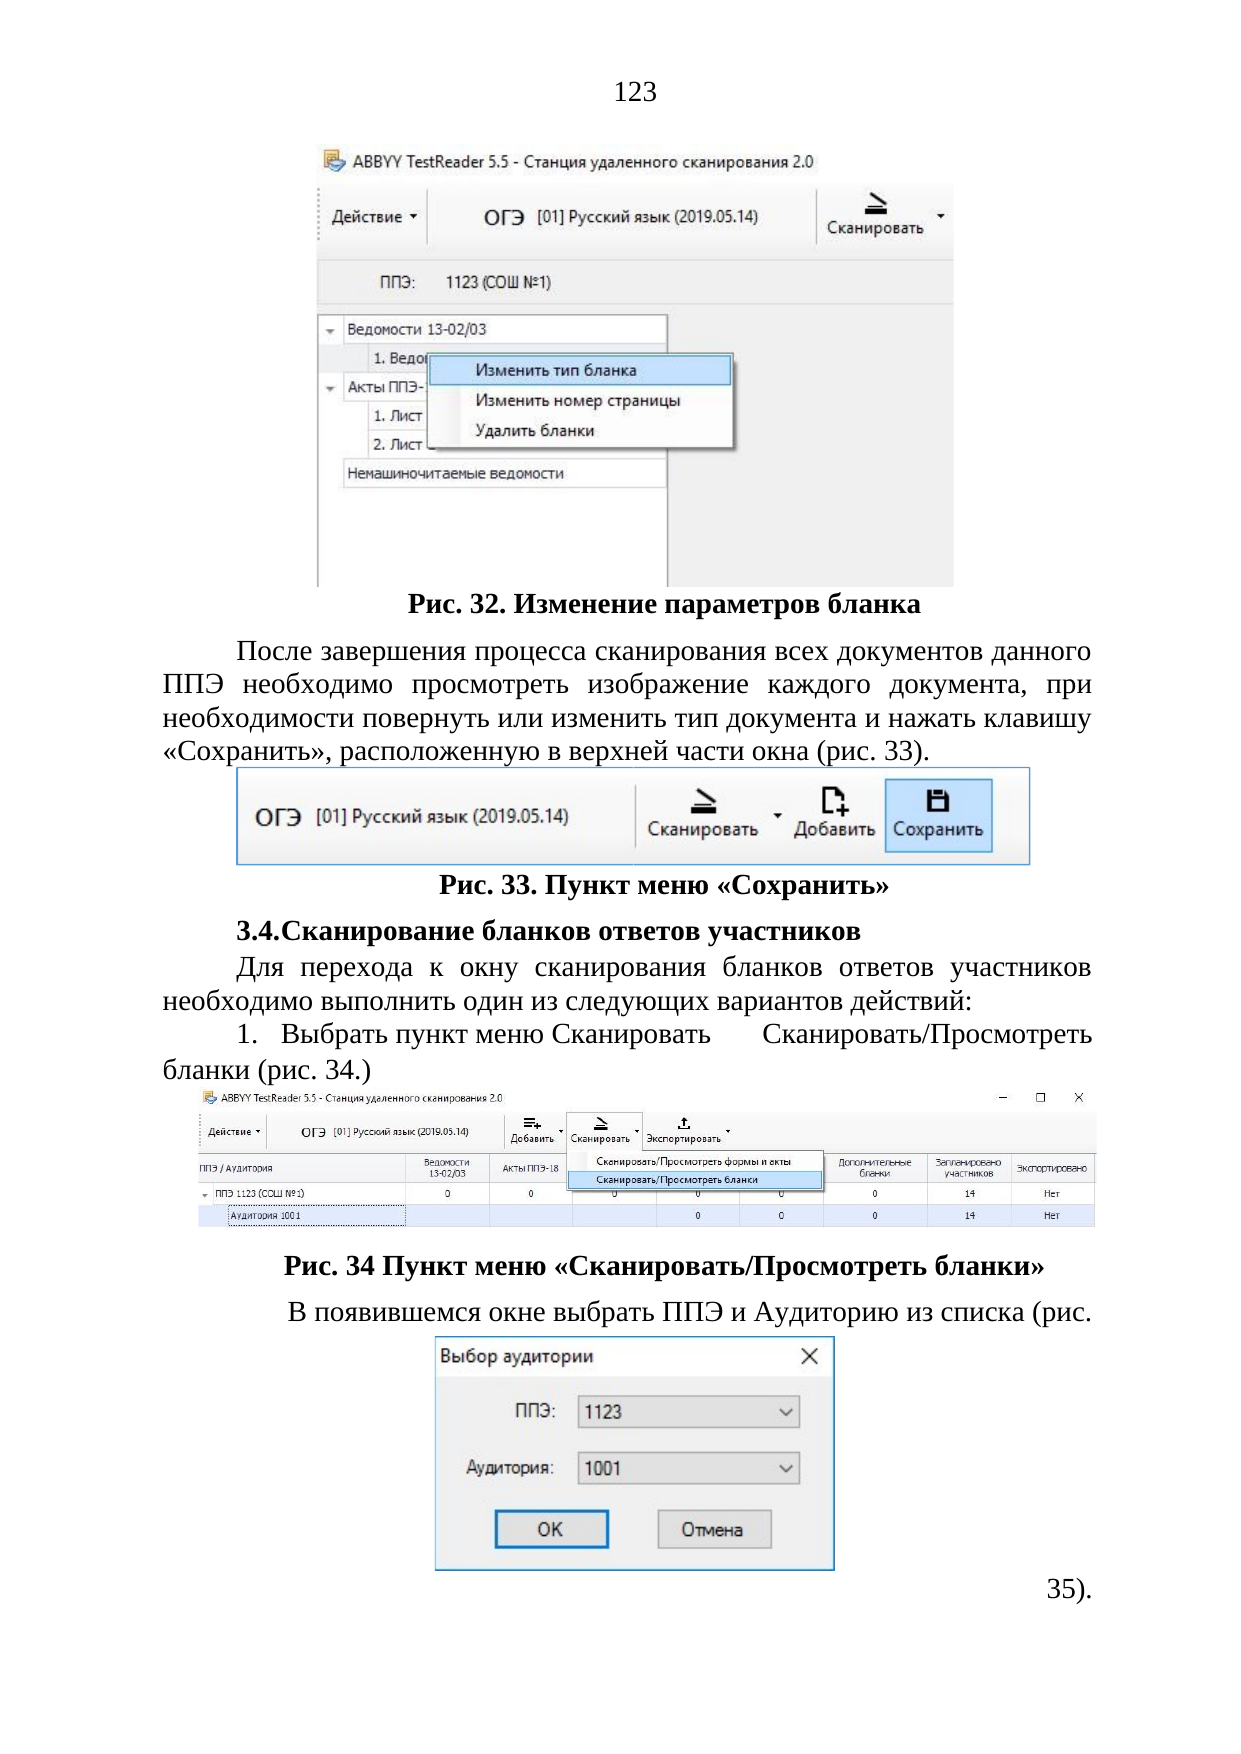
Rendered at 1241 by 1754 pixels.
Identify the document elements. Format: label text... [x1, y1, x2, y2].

list Выбрать пункт меню Сканировать Сканировать/Просмотреть бланки (рис. 34.) [162, 1016, 1092, 1086]
text Для перехода к окну сканирования бланков ответов участников необходимо выполнить один из следующих вариантов действий: [162, 949, 1092, 1016]
text Рис. 33. Пункт меню «Сохранить» [162, 867, 1092, 900]
picture [434, 1336, 835, 1571]
text После завершения процесса сканирования всех документов данного ППЭ необходимо просмотреть изображение каждого документа, при необходимости повернуть или изменить тип документа и нажать клавишу «Сохранить», расположенную в верхней части окна (рис. 33). [162, 633, 1092, 767]
picture [239, 769, 1028, 863]
list Сканирование бланков ответов участников [162, 913, 1092, 946]
picture [198, 1087, 1097, 1246]
picture [316, 144, 954, 587]
